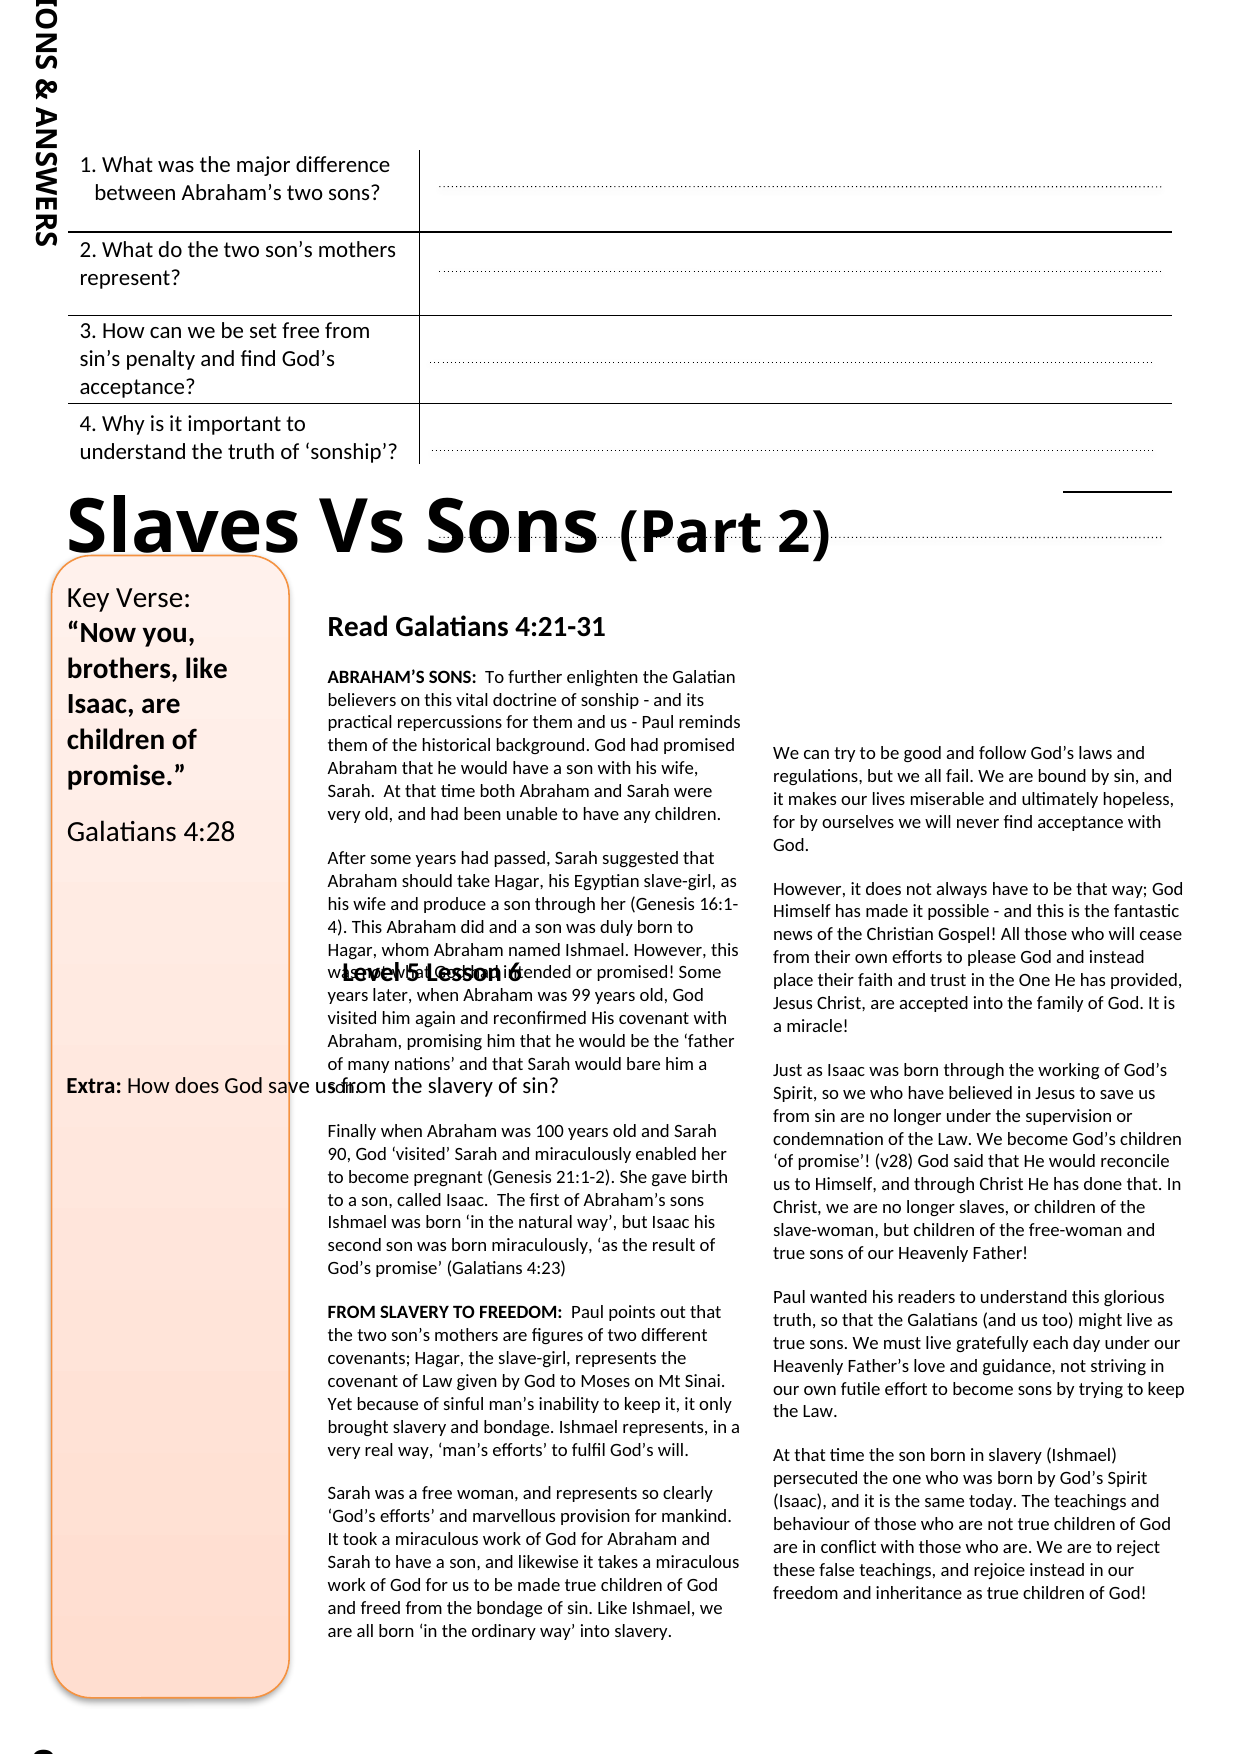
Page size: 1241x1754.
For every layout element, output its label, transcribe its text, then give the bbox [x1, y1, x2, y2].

table_header [420, 150, 1172, 231]
table_cell [420, 316, 1172, 403]
table_cell [420, 233, 1172, 315]
table_cell 4. Why is it important to understand the truth of ‘sonship’? [68, 404, 419, 464]
table_cell 3. How can we be set free from sin’s penalty and find God’s acceptance? [68, 316, 419, 403]
table_cell 2. What do the two son’s mothers represent? [68, 233, 419, 315]
table_header 1. What was the major difference between Abraham’s two sons? [68, 150, 419, 231]
text a Christian [294, 601, 1053, 626]
table_cell [1063, 493, 1172, 598]
table_cell [420, 404, 1172, 491]
